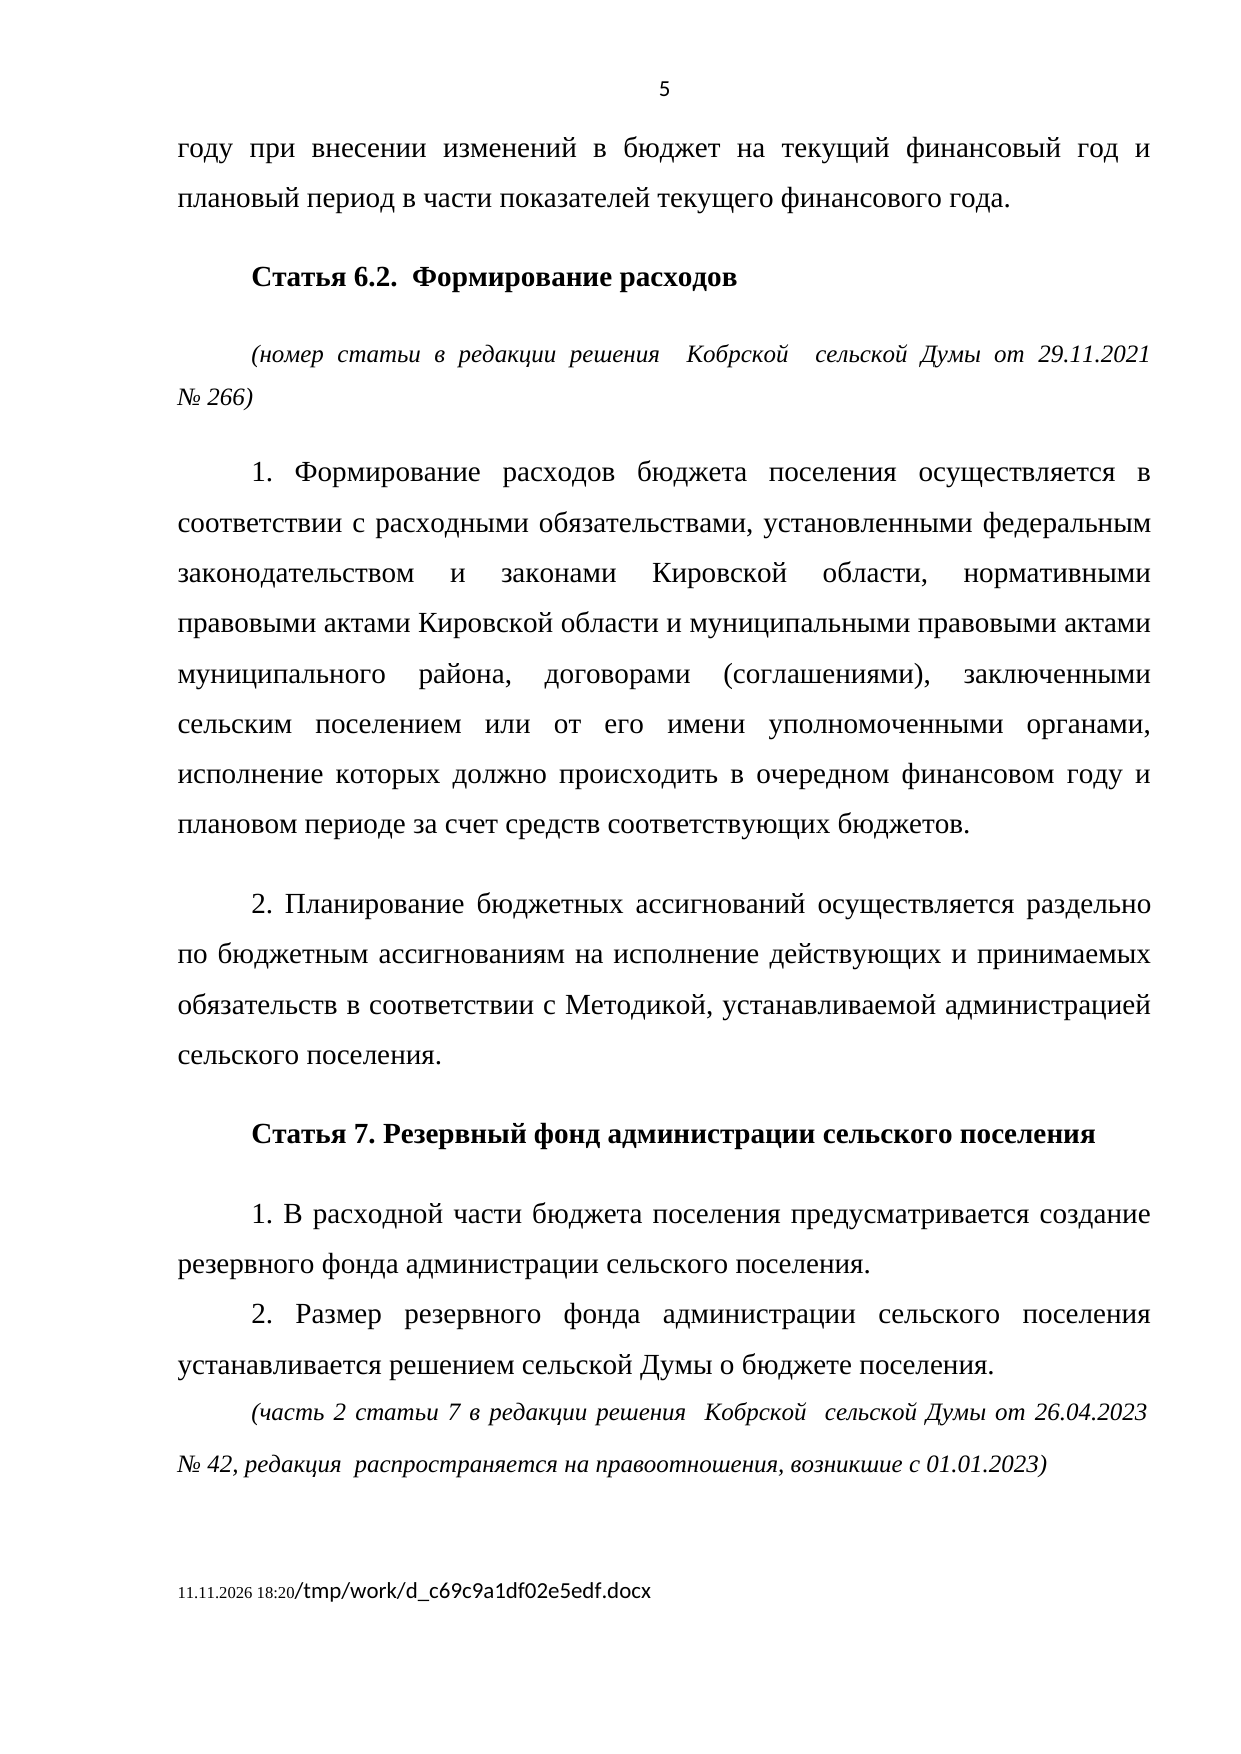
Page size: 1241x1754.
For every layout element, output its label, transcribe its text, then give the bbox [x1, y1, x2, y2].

text 1. В расходной части бюджета поселения предусматривается создание резервного фонда администрации сельского поселения. [177, 1196, 1152, 1280]
text 1. Формирование расходов бюджета поселения осуществляется в соответствии с расходными обязательствами, установленными федеральным законодательством и законами Кировской области, нормативными правовыми актами Кировской области и муниципальными правовыми актами муниципального района, договорами (соглашениями), заключенными сельским поселением или от его имени уполномоченными органами, исполнение которых должно происходить в очередном финансовом году и плановом периоде за счет средств соответствующих бюджетов. [177, 454, 1152, 840]
text Статья 7. Резервный фонд администрации сельского поселения [177, 1117, 1152, 1150]
text 2. Планирование бюджетных ассигнований осуществляется раздельно по бюджетным ассигнованиям на исполнение действующих и принимаемых обязательств в соответствии с Методикой, устанавливаемой администрацией сельского поселения. [177, 886, 1152, 1071]
text (номер статьи в редакции решения Кобрской сельской Думы от 29.11.2021 № 266) [177, 339, 1152, 411]
text (часть 2 статьи 7 в редакции решения Кобрской сельской Думы от 26.04.2023 № 42, редакция распространяется на правоотношения, возникшие с 01.01.2023) [177, 1397, 1148, 1479]
text Статья 6.2. Формирование расходов [177, 259, 1152, 293]
text 2. Размер резервного фонда администрации сельского поселения устанавливается решением сельской Думы о бюджете поселения. [177, 1297, 1152, 1381]
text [177, 130, 1152, 214]
